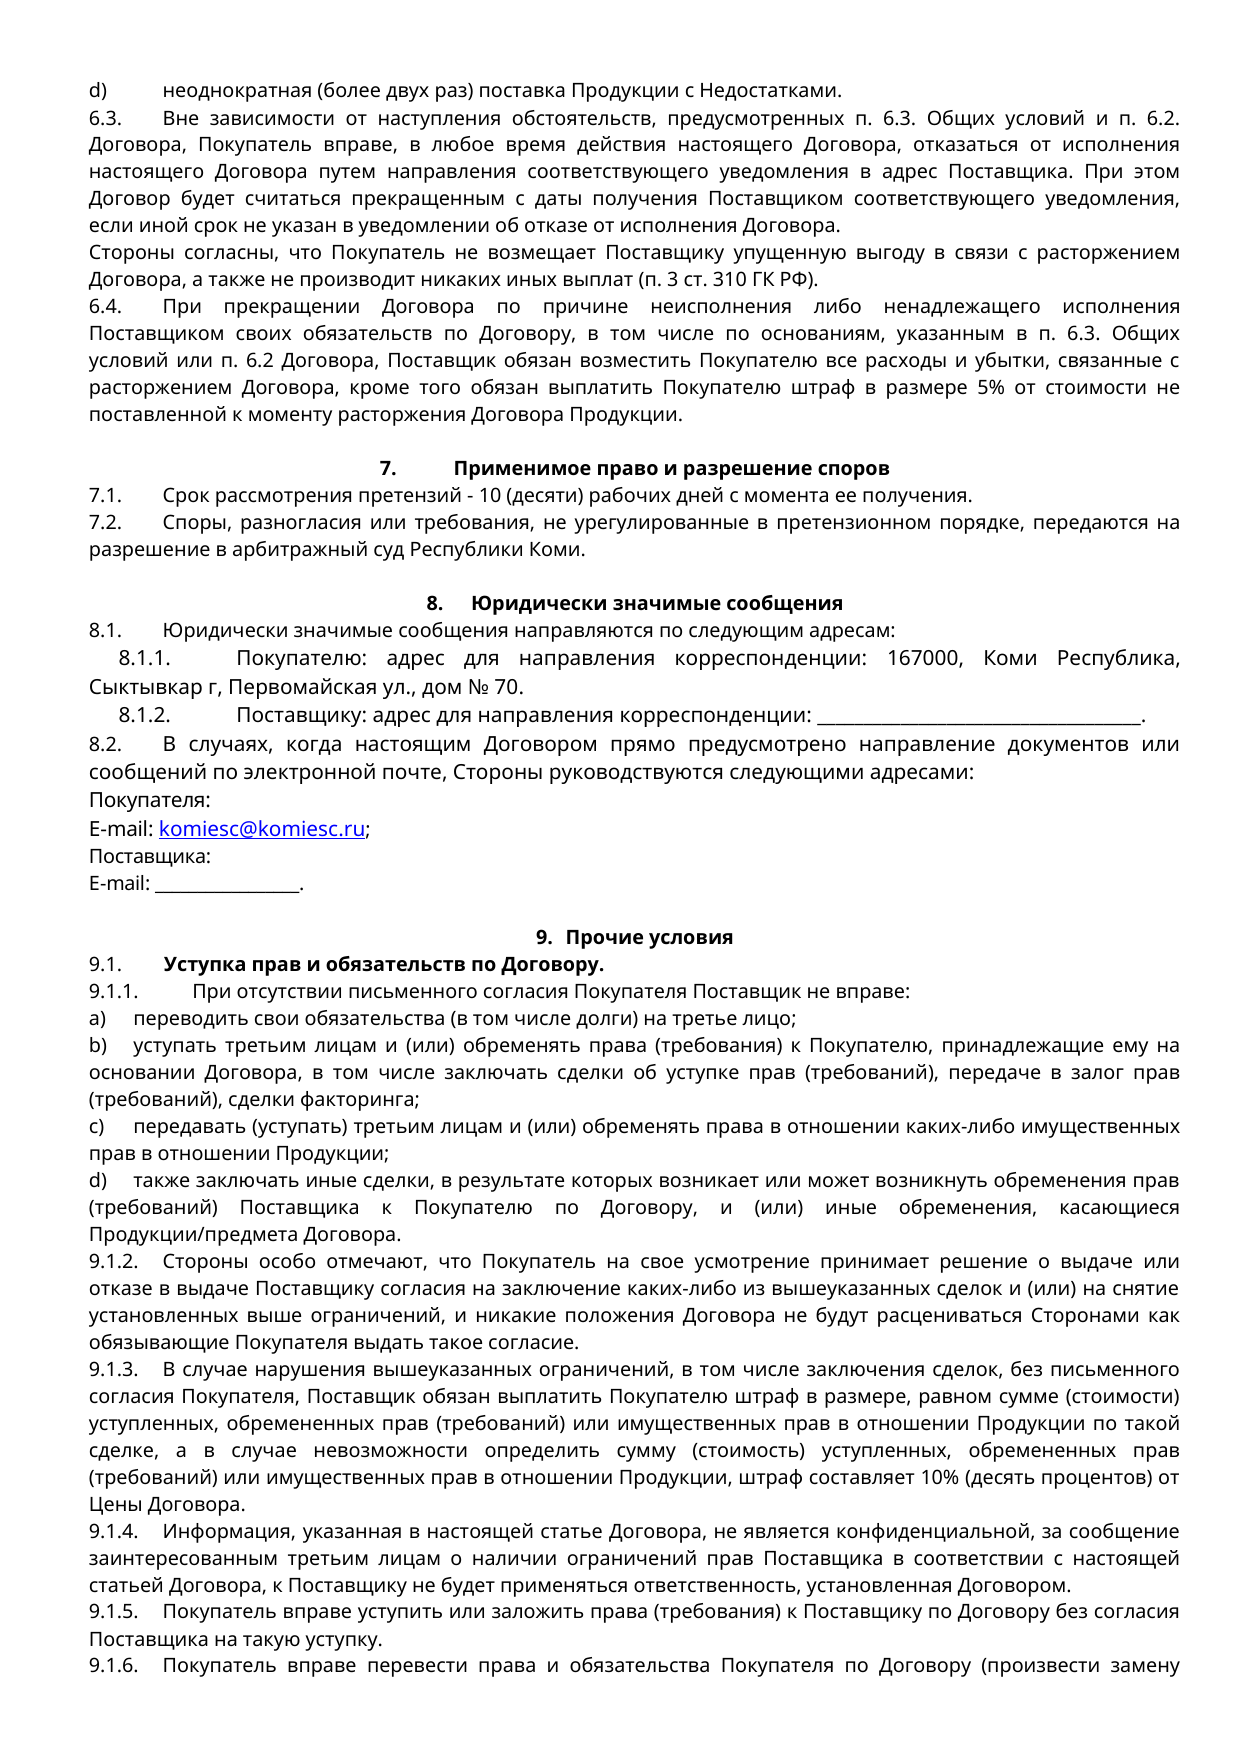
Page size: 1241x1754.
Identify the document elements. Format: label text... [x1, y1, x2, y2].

text Покупателя: [89, 786, 1181, 814]
list переводить свои обязательства (в том числе долги) на третье лицо; [89, 1004, 1181, 1031]
list E-mail: _________________. [89, 869, 1181, 896]
list Юридически значимые сообщения направляются по следующим адресам: [89, 616, 1181, 643]
list Срок рассмотрения претензий - 10 (десяти) рабочих дней с момента ее получения. [89, 481, 1181, 508]
list передавать (уступать) третьим лицам и (или) обременять права в отношении каких-либо имущественных прав в отношении Продукции; [89, 1112, 1181, 1166]
list Информация, указанная в настоящей статье Договора, не является конфиденциальной, за сообщение заинтересованным третьим лицам о наличии ограничений прав Поставщика в соответствии с настоящей статьей Договора, к Поставщику не будет применяться ответственность, установленная Договором. [89, 1517, 1181, 1598]
list Поставщику: адрес для направления корреспонденции: ___________________________________. [89, 700, 1181, 729]
list Вне зависимости от наступления обстоятельств, предусмотренных п. 6.3. Общих условий и п. 6.2. Договора, Покупатель вправе, в любое время действия настоящего Договора, отказаться от исполнения настоящего Договора путем направления соответствующего уведомления в адрес Поставщика. При этом Договор будет считаться прекращенным с даты получения Поставщиком соответствующего уведомления, если иной срок не указан в уведомлении об отказе от исполнения Договора. [89, 104, 1181, 239]
list В случае нарушения вышеуказанных ограничений, в том числе заключения сделок, без письменного согласия Покупателя, Поставщик обязан выплатить Покупателю штраф в размере, равном сумме (стоимости) уступленных, обремененных прав (требований) или имущественных прав в отношении Продукции по такой сделке, а в случае невозможности определить сумму (стоимость) уступленных, обремененных прав (требований) или имущественных прав в отношении Продукции, штраф составляет 10% (десять процентов) от Цены Договора. [89, 1355, 1181, 1517]
list Поставщика: [89, 842, 1181, 869]
list также заключать иные сделки, в результате которых возникает или может возникнуть обременения прав (требований) Поставщика к Покупателю по Договору, и (или) иные обременения, касающиеся Продукции/предмета Договора. [89, 1166, 1181, 1247]
list уступать третьим лицам и (или) обременять права (требования) к Покупателю, принадлежащие ему на основании Договора, в том числе заключать сделки об уступке прав (требований), передаче в залог прав (требований), сделки факторинга; [89, 1031, 1181, 1112]
list Прочие условия [89, 923, 1181, 950]
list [89, 1652, 1181, 1679]
list При отсутствии письменного согласия Покупателя Поставщик не вправе: [89, 977, 1181, 1004]
list В случаях, когда настоящим Договором прямо предусмотрено направление документов или сообщений по электронной почте, Стороны руководствуются следующими адресами: [89, 729, 1181, 786]
list неоднократная (более двух раз) поставка Продукции с Недостатками. [89, 77, 1181, 104]
list При прекращении Договора по причине неисполнения либо ненадлежащего исполнения Поставщиком своих обязательств по Договору, в том числе по основаниям, указанным в п. 6.3. Общих условий или п. 6.2 Договора, Поставщик обязан возместить Покупателю все расходы и убытки, связанные с расторжением Договора, кроме того обязан выплатить Покупателю штраф в размере 5% от стоимости не поставленной к моменту расторжения Договора Продукции. [89, 293, 1181, 427]
list Уступка прав и обязательств по Договору. [89, 950, 1181, 977]
list Стороны особо отмечают, что Покупатель на свое усмотрение принимает решение о выдаче или отказе в выдаче Поставщику согласия на заключение каких-либо из вышеуказанных сделок и (или) на снятие установленных выше ограничений, и никакие положения Договора не будут расцениваться Сторонами как обязывающие Покупателя выдать такое согласие. [89, 1247, 1181, 1355]
list Покупателю: адрес для направления корреспонденции: 167000, Коми Республика, Сыктывкар г, Первомайская ул., дом № 70. [89, 643, 1181, 700]
list Покупатель вправе уступить или заложить права (требования) к Поставщику по Договору без согласия Поставщика на такую уступку. [89, 1598, 1181, 1652]
list Споры, разногласия или требования, не урегулированные в претензионном порядке, передаются на разрешение в арбитражный суд Республики Коми. [89, 508, 1181, 562]
list Стороны согласны, что Покупатель не возмещает Поставщику упущенную выгоду в связи с расторжением Договора, а также не производит никаких иных выплат (п. 3 ст. 310 ГК РФ). [89, 239, 1181, 293]
list Применимое право и разрешение споров [89, 454, 1181, 481]
list E-mail: komiesc@komiesc.ru; [89, 814, 1181, 842]
list Юридически значимые сообщения [89, 589, 1181, 616]
